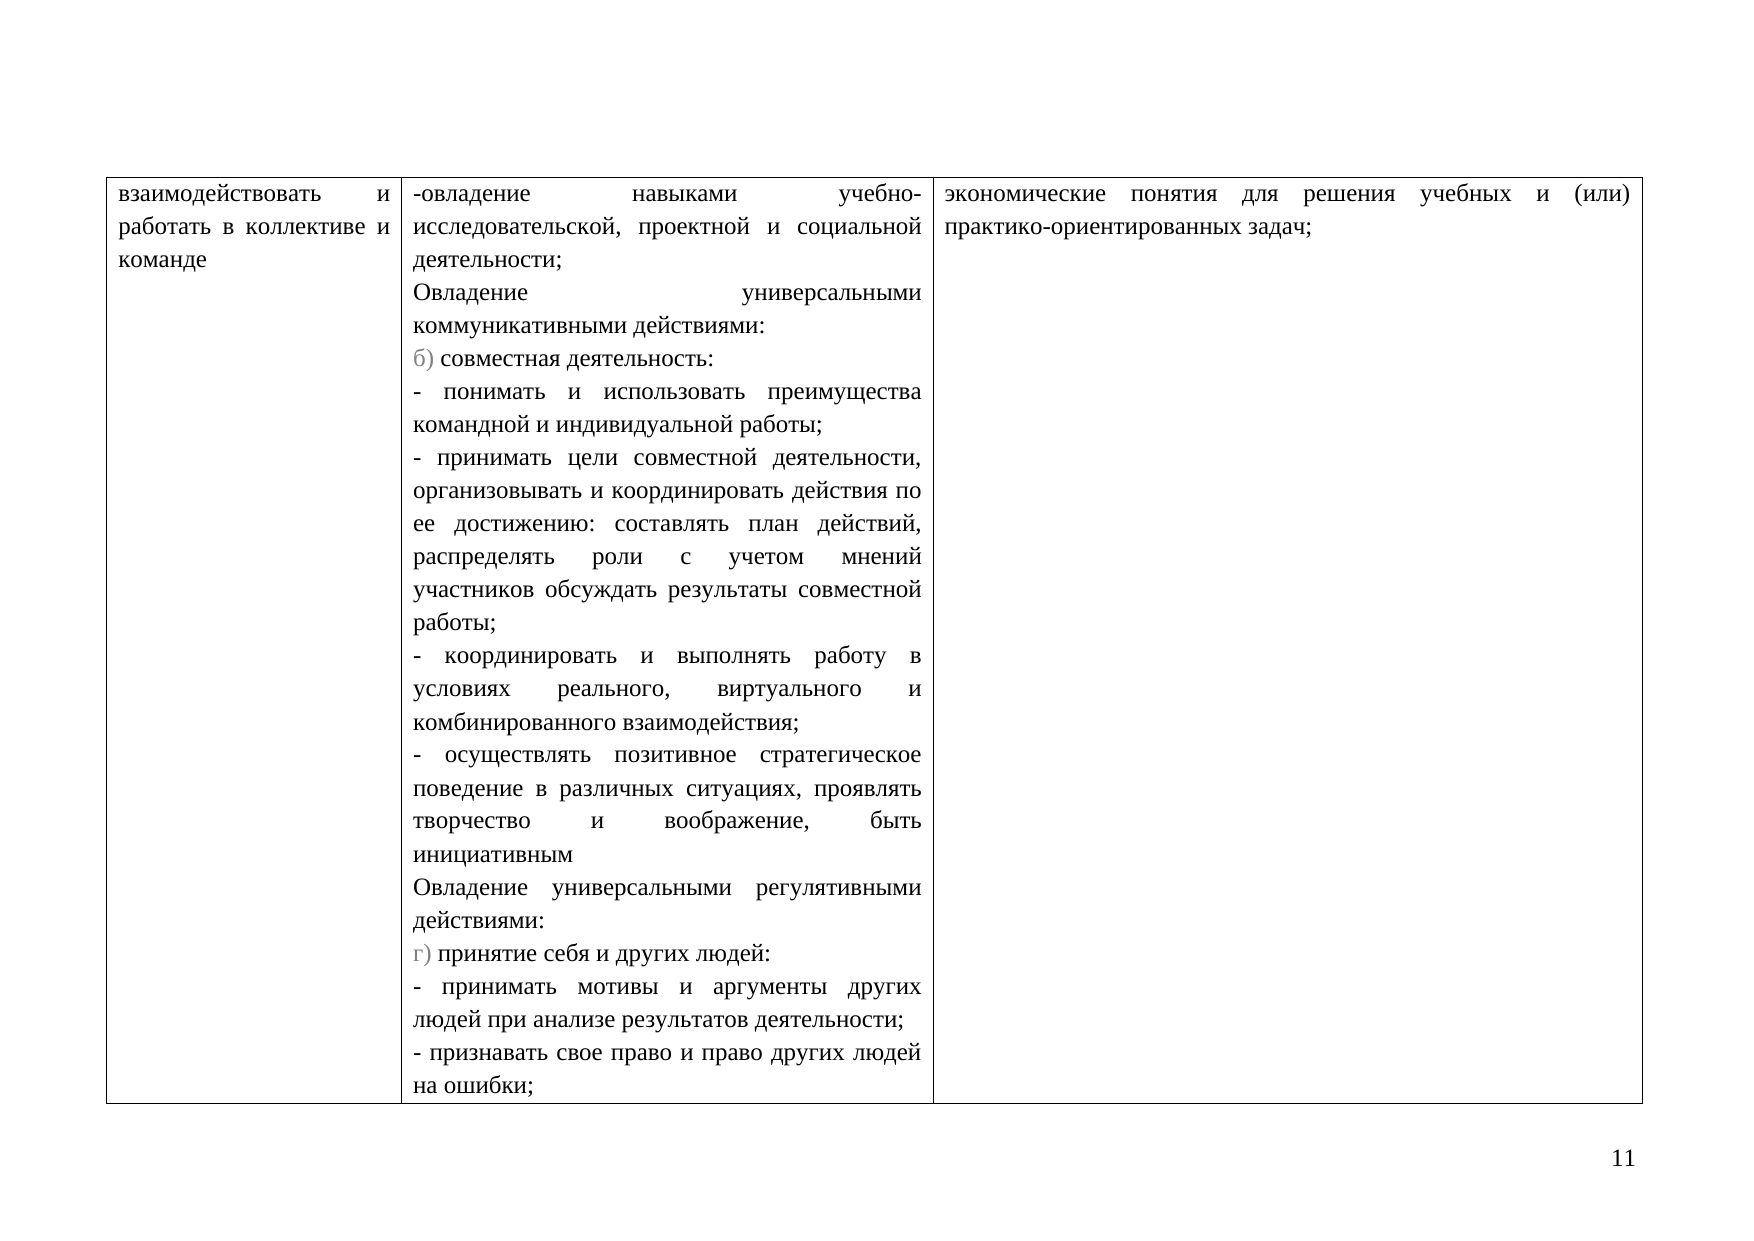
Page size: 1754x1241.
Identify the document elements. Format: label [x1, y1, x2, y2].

table_cell [107, 178, 401, 1102]
table_cell [934, 178, 1642, 1102]
table_cell [402, 178, 933, 1102]
